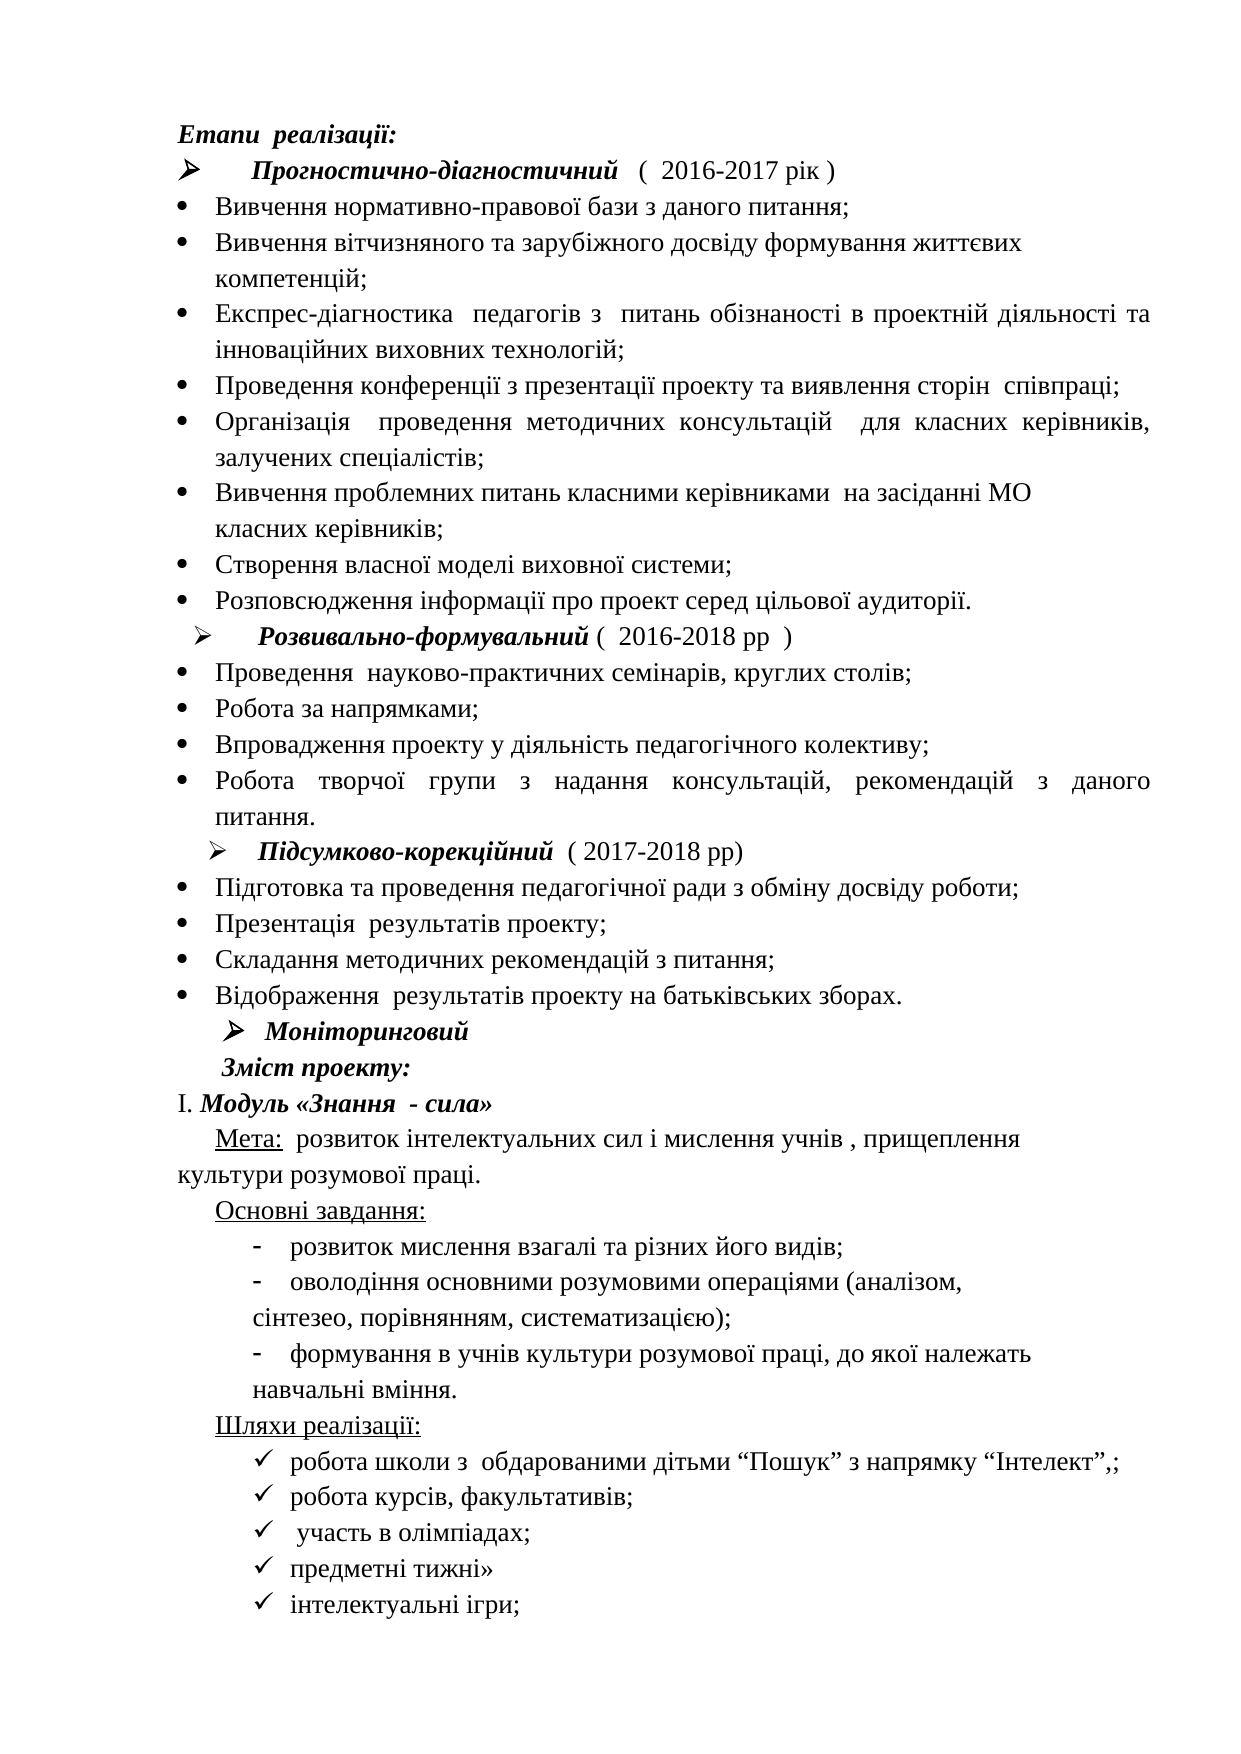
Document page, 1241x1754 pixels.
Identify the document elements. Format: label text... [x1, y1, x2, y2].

text компетенцій; [215, 262, 1240, 293]
list інтелектуальні ігри; [252, 1588, 1152, 1619]
list Моніторинговий [222, 1015, 1152, 1046]
text сінтезео, порівнянням, систематизацією); [252, 1301, 1152, 1333]
list Проведення науково-практичних семінарів, круглих столів; [177, 656, 1152, 687]
list робота школи з обдарованими дітьми “Пошук” з напрямку “Інтелект”,; [252, 1444, 1152, 1476]
list Впровадження проекту у діяльність педагогічного колективу; [177, 728, 1152, 759]
list Підготовка та проведення педагогічної ради з обміну досвіду роботи; [177, 871, 1152, 902]
list Розвивально-формувальний ( 2016-2018 рр ) [192, 620, 1152, 651]
list розвиток мислення взагалі та різних його видів; [252, 1229, 1152, 1261]
text навчальні вміння. [252, 1373, 1152, 1404]
text класних керівників; [215, 512, 1240, 543]
text Мета: розвиток інтелектуальних сил і мислення учнів , прищеплення [215, 1122, 1152, 1153]
text культури розумової праці. [177, 1158, 1152, 1189]
text Шляхи реалізації: [215, 1409, 1152, 1440]
list Вивчення вітчизняного та зарубіжного досвіду формування життєвих [177, 226, 1240, 257]
list Проведення конференції з презентації проекту та виявлення сторін співпраці; [177, 369, 1152, 400]
text Зміст проекту: [222, 1051, 1152, 1082]
list Презентація результатів проекту; [177, 907, 1152, 938]
list Експрес-діагностика педагогів з питань обізнаності в проектній діяльності та інноваційних виховних технологій; [177, 297, 1152, 364]
list предметні тижні» [252, 1552, 1152, 1584]
text Етапи реалізації: [177, 118, 1152, 149]
list оволодіння основними розумовими операціями (аналізом, [252, 1266, 1152, 1297]
list Створення власної моделі виховної системи; [177, 548, 1152, 579]
list Підсумково-корекційний ( 2017-2018 рр) [207, 835, 1152, 867]
list Робота за напрямками; [177, 692, 1152, 723]
list Складання методичних рекомендацій з питання; [177, 943, 1152, 974]
list формування в учнів культури розумової праці, до якої належать [252, 1337, 1152, 1368]
list Відображення результатів проекту на батьківських зборах. [177, 979, 1152, 1010]
list Вивчення проблемних питань класними керівниками на засіданні МО [177, 476, 1240, 508]
text Основні завдання: [215, 1194, 1152, 1225]
list Вивчення нормативно-правової бази з даного питання; [177, 190, 1152, 221]
list Розповсюдження інформації про проект серед цільової аудиторії. [177, 584, 1152, 615]
list Організація проведення методичних консультацій для класних керівників, залучених спеціалістів; [177, 405, 1152, 472]
list Робота творчої групи з надання консультацій, рекомендацій з даного питання. [177, 764, 1152, 831]
text І. Модуль «Знання - сила» [177, 1087, 1152, 1118]
list робота курсів, факультативів; [252, 1481, 1152, 1512]
list Прогностично-діагностичний ( 2016-2017 рік ) [177, 154, 1152, 185]
list участь в олімпіадах; [252, 1516, 1152, 1548]
